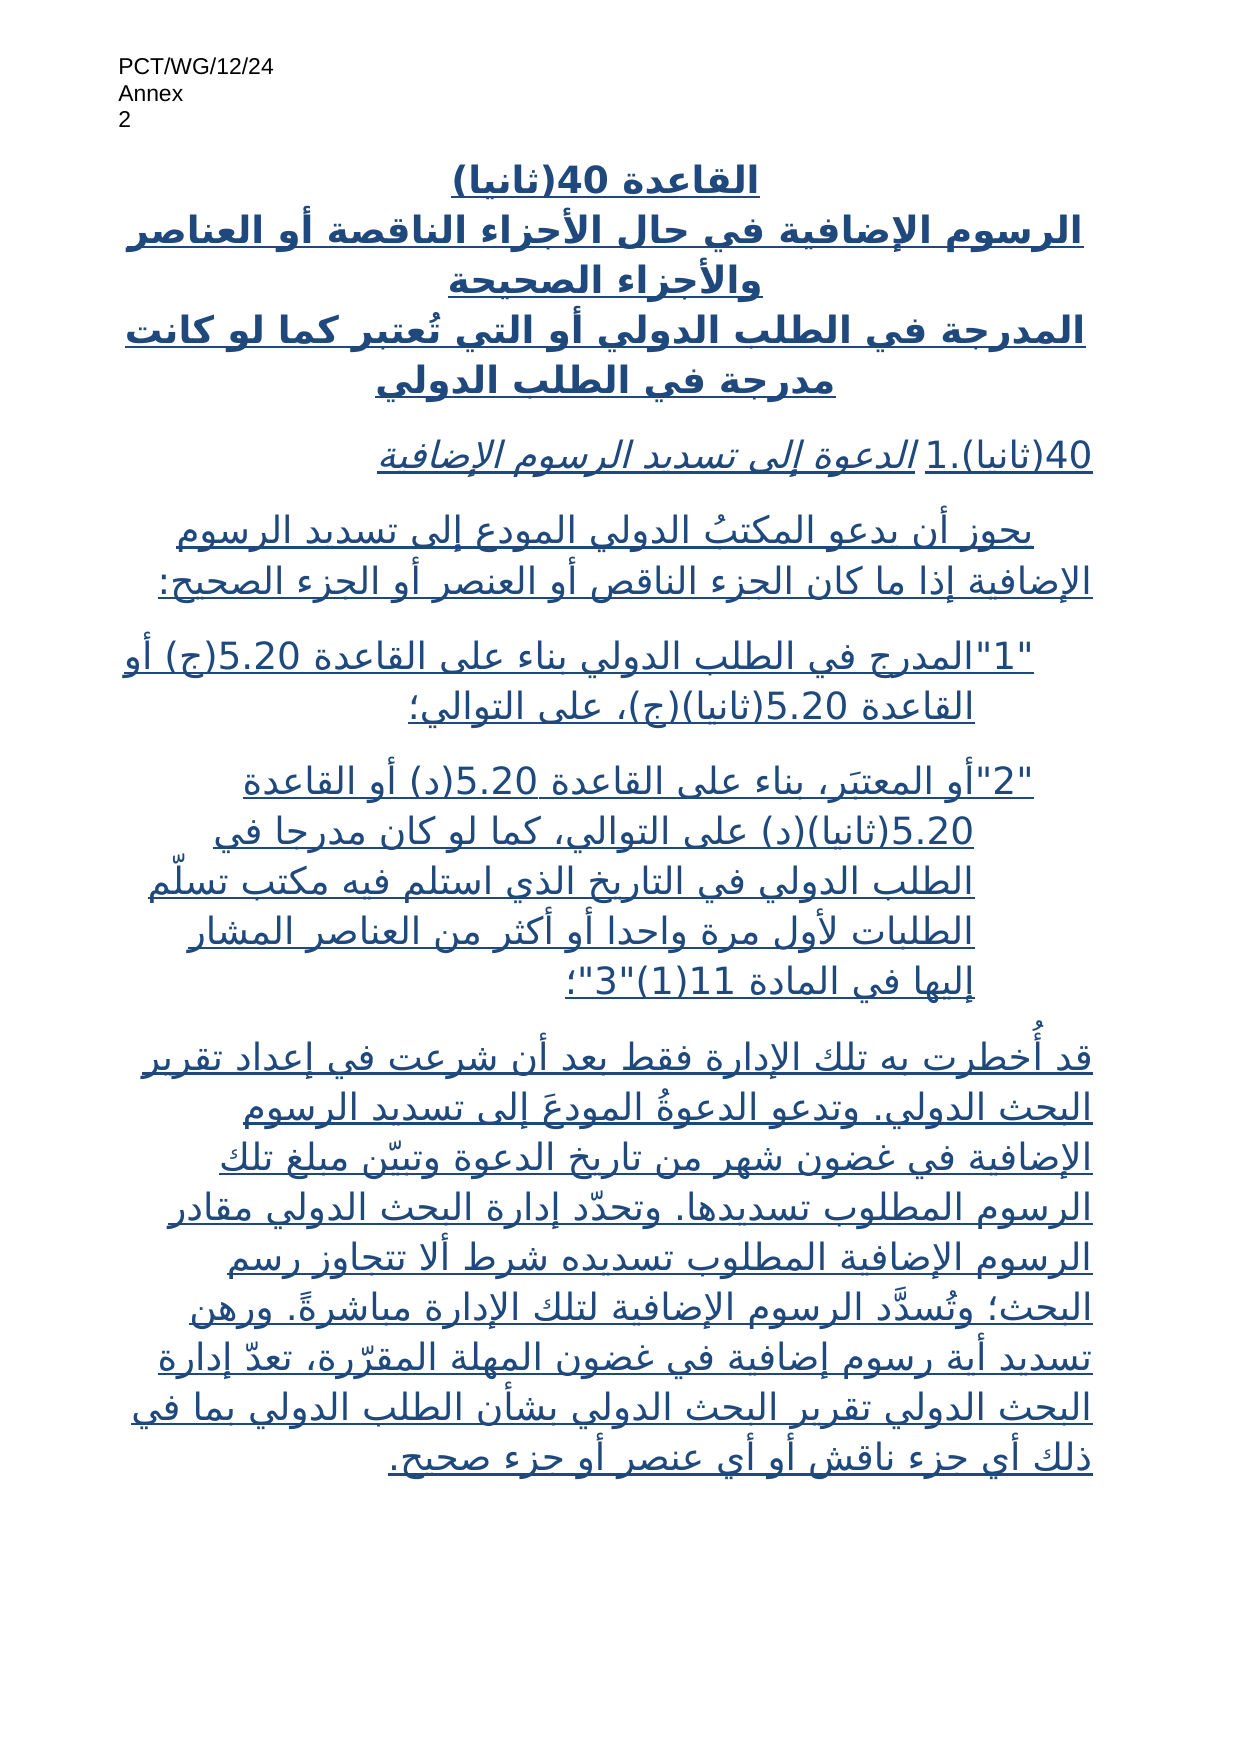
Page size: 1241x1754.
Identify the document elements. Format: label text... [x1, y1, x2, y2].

text يجوز أن يدعو المكتبُ الدولي المودع إلى تسديد الرسوم الإضافية إذا ما كان الجزء الناقص أو العنصر أو الجزء الصحيح: [118, 509, 1092, 603]
text 40(ثانيا).1 الدعوة إلى تسديد الرسوم الإضافية [118, 434, 1092, 478]
text "2" أو المعتبَر، بناء على القاعدة 5.20(د) أو القاعدة 5.20(ثانيا)(د) على التوالي، كما لو كان مدرجا في الطلب الدولي في التاريخ الذي استلم فيه مكتب تسلّم الطلبات لأول مرة واحدا أو أكثر من العناصر المشار إليها في المادة 11(1)"3"؛ [118, 759, 1033, 1004]
text "1" المدرج في الطلب الدولي بناء على القاعدة 5.20(ج) أو القاعدة 5.20(ثانيا)(ج)، على التوالي؛ [118, 634, 1033, 728]
text قد أُخطرت به تلك الإدارة فقط بعد أن شرعت في إعداد تقرير البحث الدولي. وتدعو الدعوةُ المودعَ إلى تسديد الرسوم الإضافية في غضون شهر من تاريخ الدعوة وتبيّن مبلغ تلك الرسوم المطلوب تسديدها. وتحدّد إدارة البحث الدولي مقادر الرسوم الإضافية المطلوب تسديده شرط ألا تتجاوز رسم البحث؛ وتُسدَّد الرسوم الإضافية لتلك الإدارة مباشرةً. ورهن تسديد أية رسوم إضافية في غضون المهلة المقرّرة، تعدّ إدارة البحث الدولي تقرير البحث الدولي بشأن الطلب الدولي بما في ذلك أي جزء ناقش أو أي عنصر أو جزء صحيح. [118, 1035, 1092, 1479]
text القاعدة 40(ثانيا) الرسوم الإضافية في حال الأجزاء الناقصة أو العناصر والأجزاء الصحيحة المدرجة في الطلب الدولي أو التي تُعتبر كما لو كانت مدرجة في الطلب الدولي [118, 158, 1092, 403]
